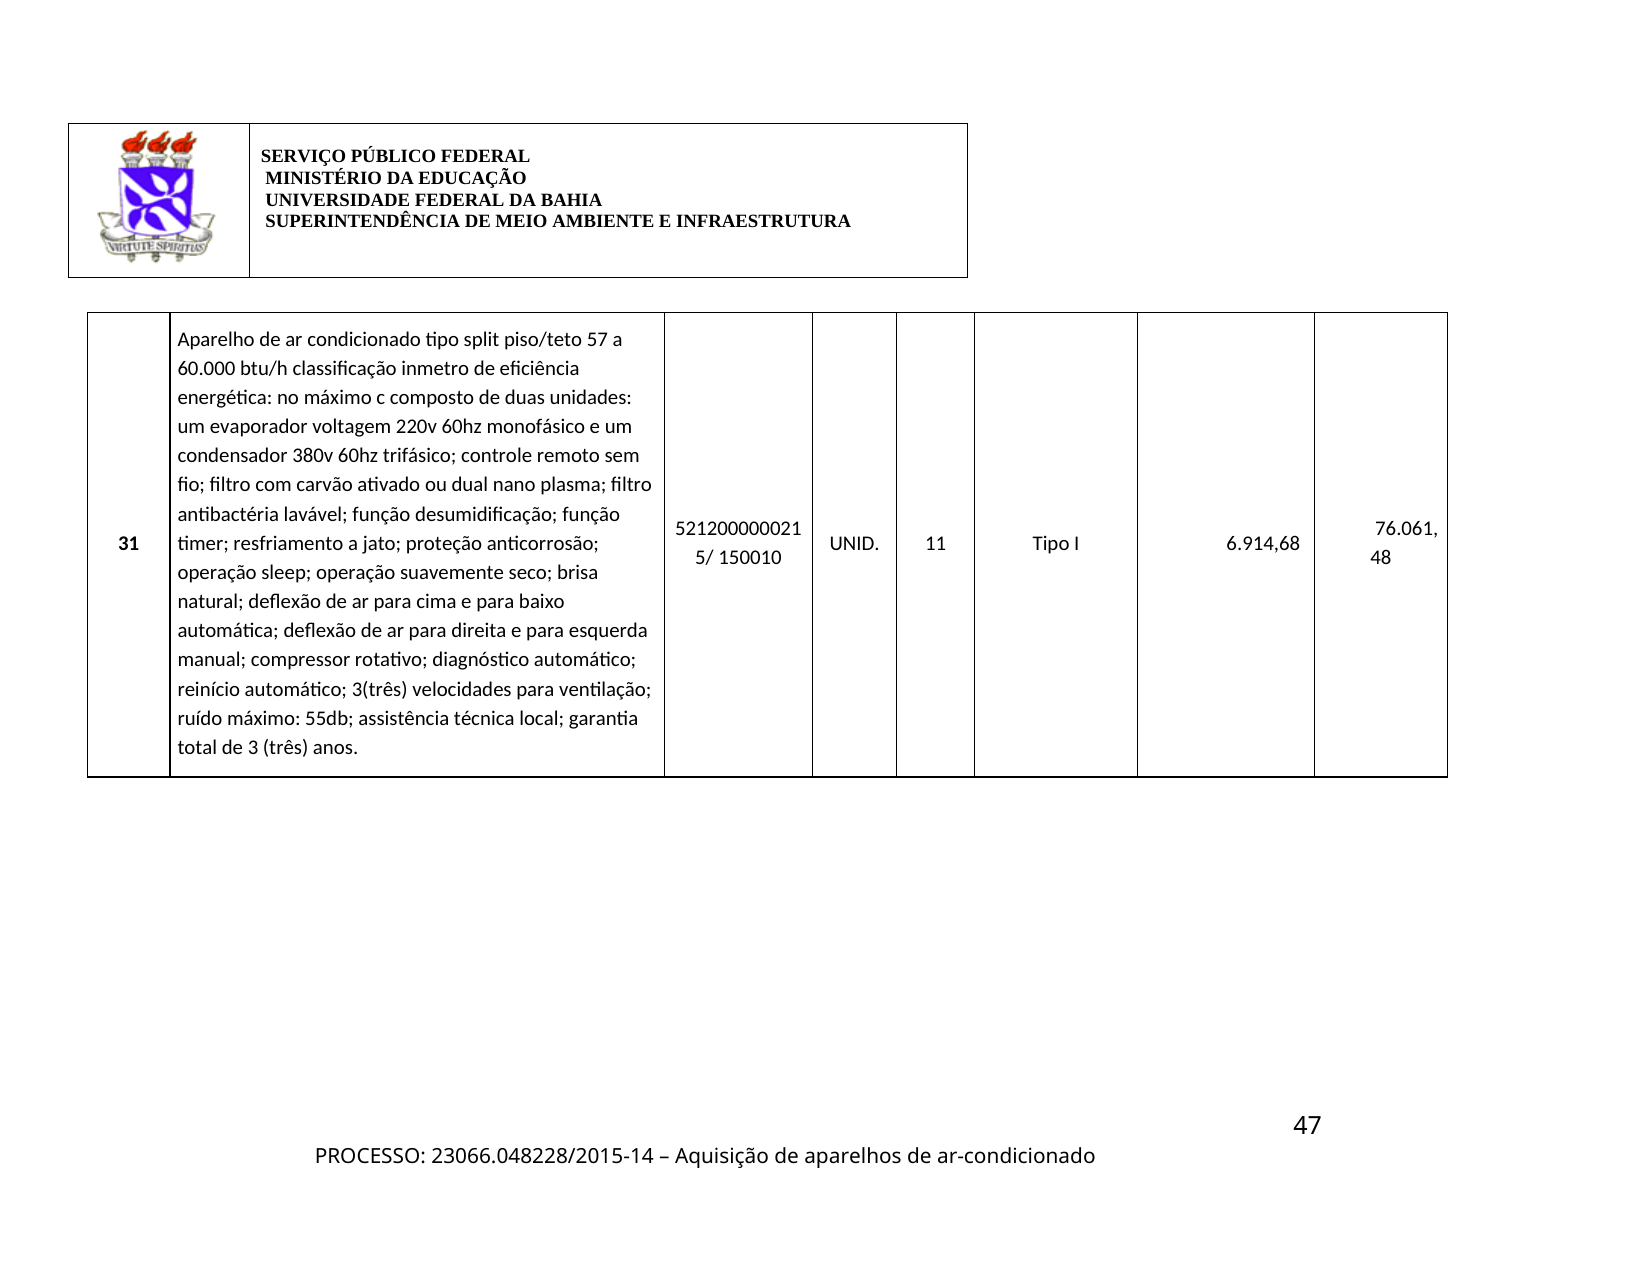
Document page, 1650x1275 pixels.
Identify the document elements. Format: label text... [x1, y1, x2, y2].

table_cell 76.061,48 [1315, 313, 1447, 776]
table_cell 31 [88, 313, 169, 776]
table_cell 6.914,68 [1138, 313, 1314, 776]
table_cell 11 [897, 313, 974, 776]
table_cell UNID. [813, 313, 896, 776]
table_cell 5212000000215/ 150010 [665, 313, 812, 776]
picture [96, 128, 217, 266]
table_cell Tipo I [975, 313, 1137, 776]
table_cell Aparelho de ar condicionado tipo split piso/teto 57 a 60.000 btu/h classificação inmetro de eficiência energética: no máximo c composto de duas unidades: um evaporador voltagem 220v 60hz monofásico e um condensador 380v 60hz trifásico; controle remoto sem fio; filtro com carvão ativado ou dual nano plasma; filtro antibactéria lavável; função desumidificação; função timer; resfriamento a jato; proteção anticorrosão; operação sleep; operação suavemente seco; brisa natural; deflexão de ar para cima e para baixo automática; deflexão de ar para direita e para esquerda manual; compressor rotativo; diagnóstico automático; reinício automático; 3(três) velocidades para ventilação; ruído máximo: 55db; assistência técnica local; garantia total de 3 (três) anos. [171, 313, 664, 776]
